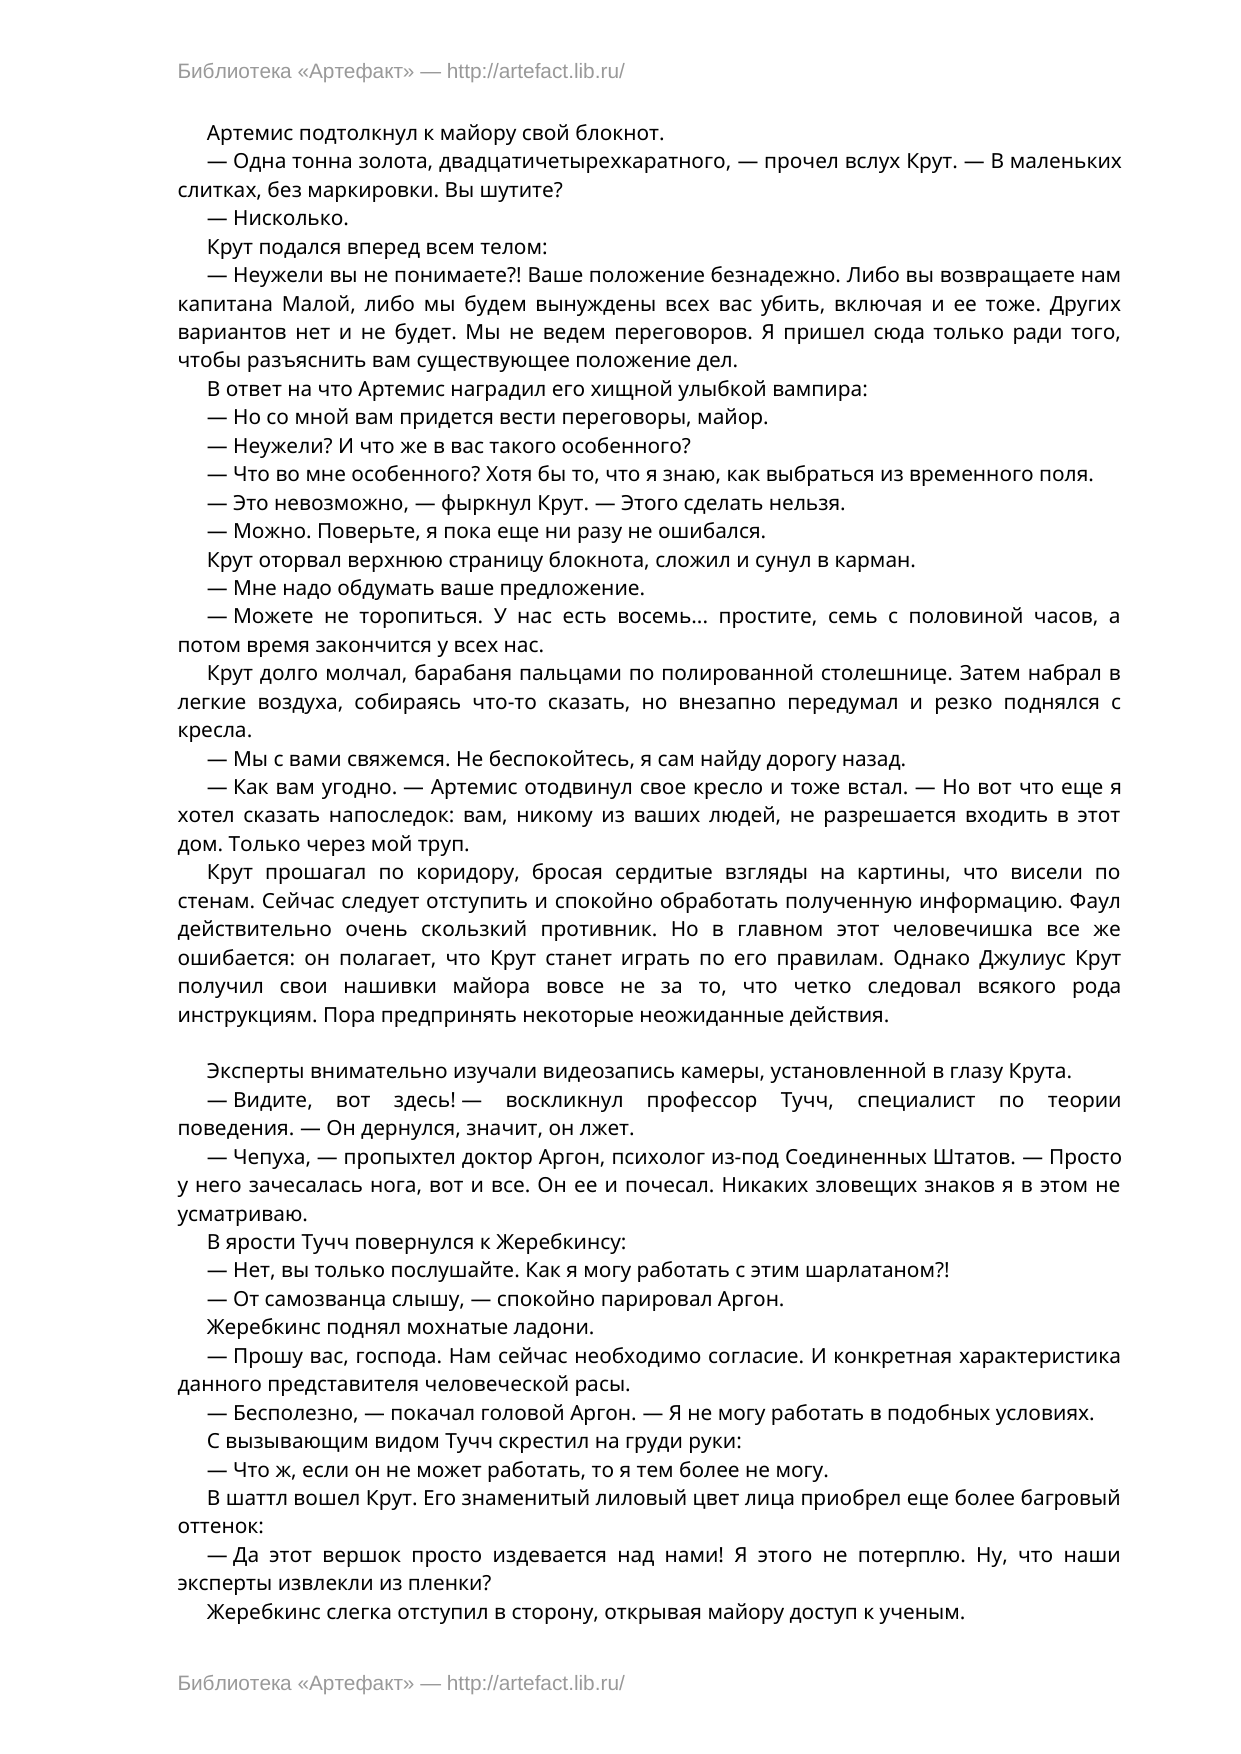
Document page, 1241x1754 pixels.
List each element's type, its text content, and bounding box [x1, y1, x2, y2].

text Жеребкинс поднял мохнатые ладони. [177, 1312, 1122, 1341]
text Крут прошагал по коридору, бросая сердитые взгляды на картины, что висели по стенам. Сейчас следует отступить и спокойно обработать полученную информацию. Фаул действительно очень скользкий противник. Но в главном этот человечишка все же ошибается: он полагает, что Крут станет играть по его правилам. Однако Джулиус Крут получил свои нашивки майора вовсе не за то, что четко следовал всякого рода инструкциям. Пора предпринять некоторые неожиданные действия. [177, 857, 1122, 1028]
text — Это невозможно, — фыркнул Крут. — Этого сделать нельзя. [177, 488, 1122, 516]
text — Но со мной вам придется вести переговоры, майор. [177, 402, 1122, 431]
text — Нет, вы только послушайте. Как я могу работать с этим шарлатаном?! [177, 1256, 1122, 1284]
text — Чепуха, — пропыхтел доктор Аргон, психолог из-под Соединенных Штатов. — Просто у него зачесалась нога, вот и все. Он ее и почесал. Никаких зловещих знаков я в этом не усматриваю. [177, 1142, 1122, 1227]
text Артемис подтолкнул к майору свой блокнот. [177, 118, 1122, 147]
text С вызывающим видом Тучч скрестил на груди руки: [177, 1426, 1122, 1455]
text Эксперты внимательно изучали видеозапись камеры, установленной в глазу Крута. [177, 1057, 1122, 1085]
text — Что во мне особенного? Хотя бы то, что я знаю, как выбраться из временного поля. [177, 459, 1122, 488]
text — Как вам угодно. — Артемис отодвинул свое кресло и тоже встал. — Но вот что еще я хотел сказать напоследок: вам, никому из ваших людей, не разрешается входить в этот дом. Только через мой труп. [177, 772, 1122, 857]
text — Одна тонна золота, двадцатичетырехкаратного, — прочел вслух Крут. — В маленьких слитках, без маркировки. Вы шутите? [177, 147, 1122, 203]
text В ярости Тучч повернулся к Жеребкинсу: [177, 1227, 1122, 1256]
text — Бесполезно, — покачал головой Аргон. — Я не могу работать в подобных условиях. [177, 1398, 1122, 1426]
text — Неужели? И что же в вас такого особенного? [177, 431, 1122, 459]
text Крут оторвал верхнюю страницу блокнота, сложил и сунул в карман. [177, 545, 1122, 573]
text — От самозванца слышу, — спокойно парировал Аргон. [177, 1284, 1122, 1312]
text — Прошу вас, господа. Нам сейчас необходимо согласие. И конкретная характеристика данного представителя человеческой расы. [177, 1341, 1122, 1398]
text — Нисколько. [177, 203, 1122, 232]
text Жеребкинс слегка отступил в сторону, открывая майору доступ к ученым. [177, 1597, 1122, 1625]
text — Видите, вот здесь! — воскликнул профессор Тучч, специалист по теории поведения. — Он дернулся, значит, он лжет. [177, 1085, 1122, 1142]
text В ответ на что Артемис наградил его хищной улыбкой вампира: [177, 374, 1122, 402]
text — Что ж, если он не может работать, то я тем более не могу. [177, 1455, 1122, 1483]
text В шаттл вошел Крут. Его знаменитый лиловый цвет лица приобрел еще более багровый оттенок: [177, 1483, 1122, 1540]
text — Да этот вершок просто издевается над нами! Я этого не потерплю. Ну, что наши эксперты извлекли из пленки? [177, 1540, 1122, 1597]
text — Мы с вами свяжемся. Не беспокойтесь, я сам найду дорогу назад. [177, 744, 1122, 772]
text Крут подался вперед всем телом: [177, 232, 1122, 260]
text — Можете не торопиться. У нас есть восемь... простите, семь с половиной часов, а потом время закончится у всех нас. [177, 602, 1122, 658]
text — Можно. Поверьте, я пока еще ни разу не ошибался. [177, 516, 1122, 545]
text — Мне надо обдумать ваше предложение. [177, 573, 1122, 602]
text — Неужели вы не понимаете?! Ваше положение безнадежно. Либо вы возвращаете нам капитана Малой, либо мы будем вынуждены всех вас убить, включая и ее тоже. Других вариантов нет и не будет. Мы не ведем переговоров. Я пришел сюда только ради того, чтобы разъяснить вам существующее положение дел. [177, 260, 1122, 374]
text Крут долго молчал, барабаня пальцами по полированной столешнице. Затем набрал в легкие воздуха, собираясь что-то сказать, но внезапно передумал и резко поднялся с кресла. [177, 658, 1122, 744]
